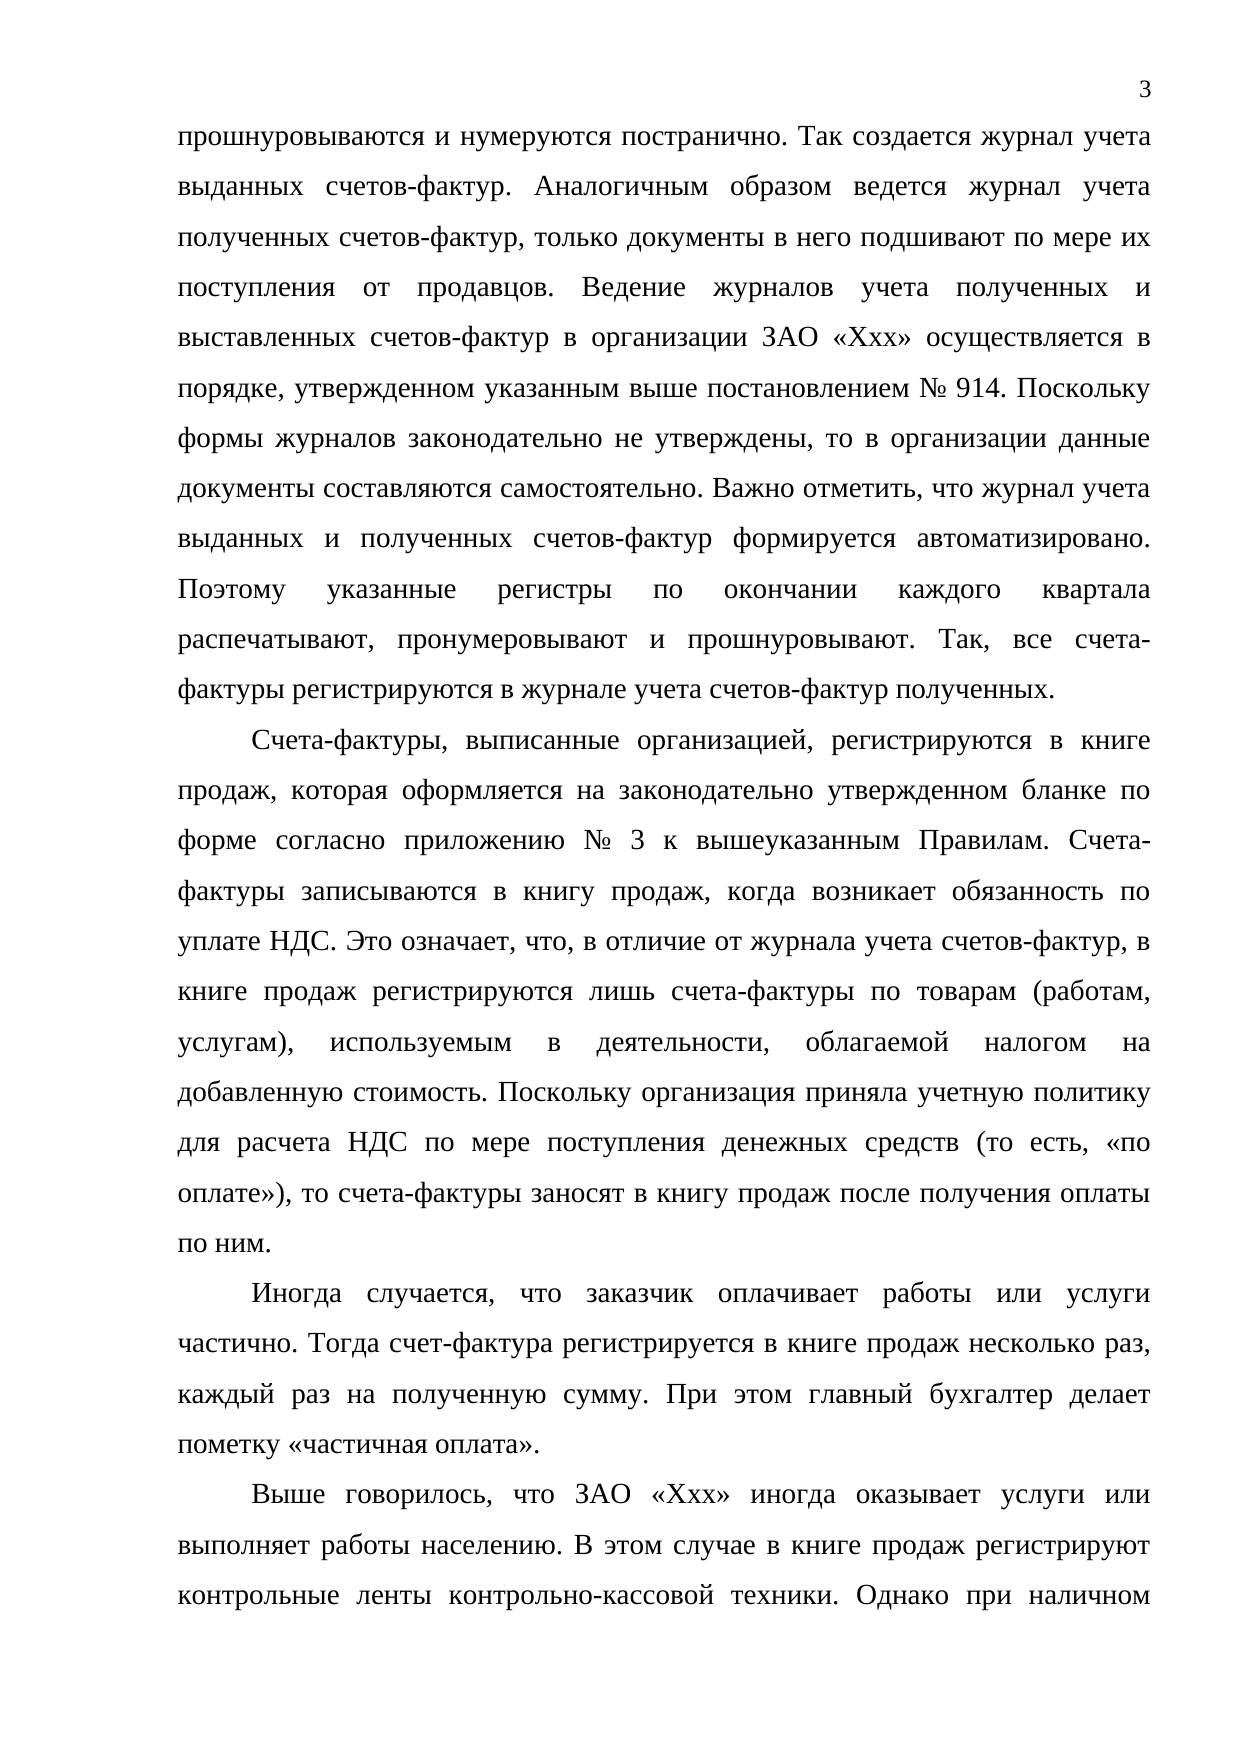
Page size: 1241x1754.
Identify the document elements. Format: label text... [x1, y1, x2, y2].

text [177, 1477, 1152, 1611]
text Иногда случается, что заказчик оплачивает работы или услуги частично. Тогда счет-фактура регистрируется в книге продаж несколько раз, каждый раз на полученную сумму. При этом главный бухгалтер делает пометку «частичная оплата». [177, 1275, 1152, 1460]
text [177, 118, 1152, 705]
text Счета-фактуры, выписанные организацией, регистрируются в книге продаж, которая оформляется на законодательно утвержденном бланке по форме согласно приложению № 3 к вышеуказанным Правилам. Счета-фактуры записываются в книгу продаж, когда возникает обязанность по уплате НДС. Это означает, что, в отличие от журнала учета счетов-фактур, в книге продаж регистрируются лишь счета-фактуры по товарам (работам, услугам), используемым в деятельности, облагаемой налогом на добавленную стоимость. Поскольку организация приняла учетную политику для расчета НДС по мере поступления денежных средств (то есть, «по оплате»), то счета-фактуры заносят в книгу продаж после получения оплаты по ним. [177, 722, 1152, 1258]
